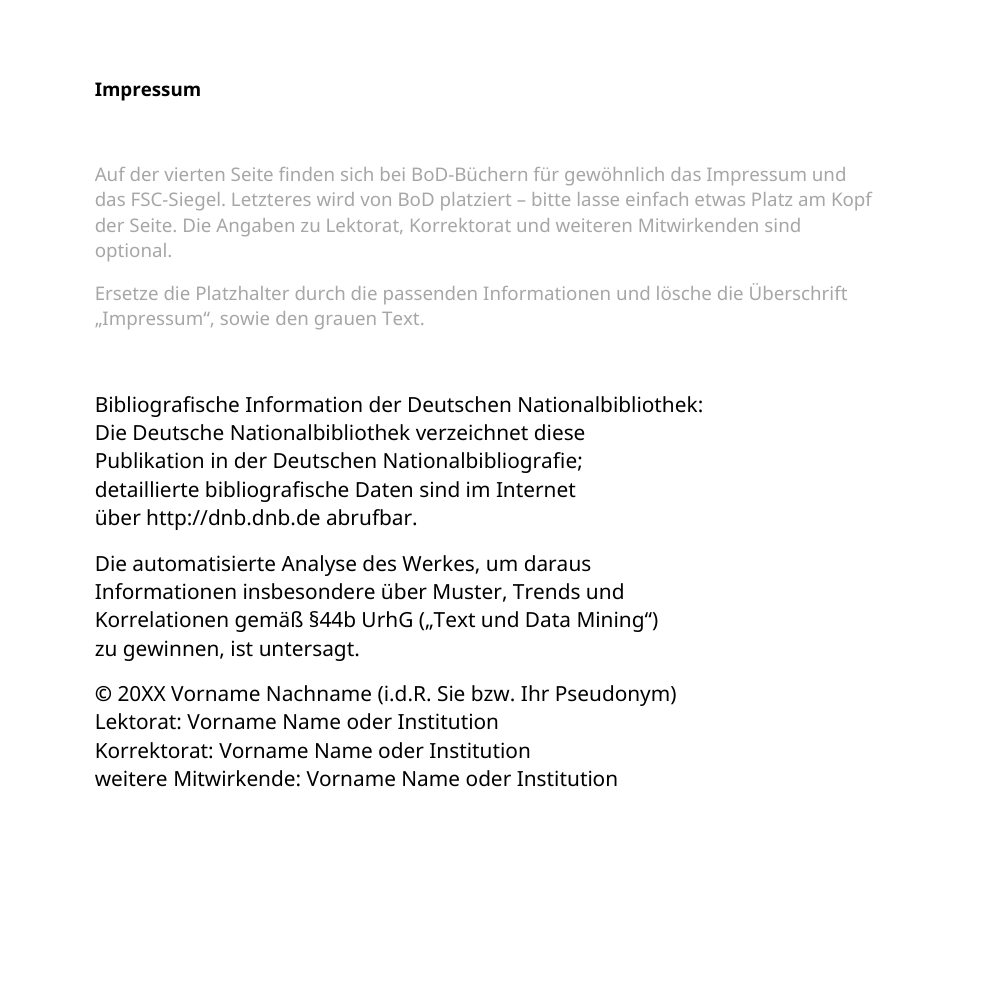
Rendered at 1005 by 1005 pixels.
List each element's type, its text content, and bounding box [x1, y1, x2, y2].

text Lektorat: Vorname Name oder Institution Korrektorat: Vorname Name oder Institution weitere Mitwirkende: Vorname Name oder Institution [94, 707, 880, 793]
text Ersetze die Platzhalter durch die passenden Informationen und lösche die Überschrift „Impressum“, sowie den grauen Text. [94, 280, 880, 331]
text Auf der vierten Seite finden sich bei BoD-Büchern für gewöhnlich das Impressum und das FSC-Siegel. Letzteres wird von BoD platziert – bitte lasse einfach etwas Platz am Kopf der Seite. Die Angaben zu Lektorat, Korrektorat und weiteren Mitwirkenden sind optional. [94, 161, 880, 263]
text Bibliografische Information der Deutschen Nationalbibliothek: Die Deutsche Nationalbibliothek verzeichnet diese Publikation in der Deutschen Nationalbibliografie; detaillierte bibliografische Daten sind im Internet über http://dnb.dnb.de abrufbar. [94, 390, 880, 532]
text Impressum [94, 77, 880, 102]
text © 20XX Vorname Nachname (i.d.R. Sie bzw. Ihr Pseudonym) [94, 679, 880, 707]
text Die automatisierte Analyse des Werkes, um daraus Informationen insbesondere über Muster, Trends und Korrelationen gemäß §44b UrhG („Text und Data Mining“) zu gewinnen, ist untersagt. [94, 549, 880, 662]
